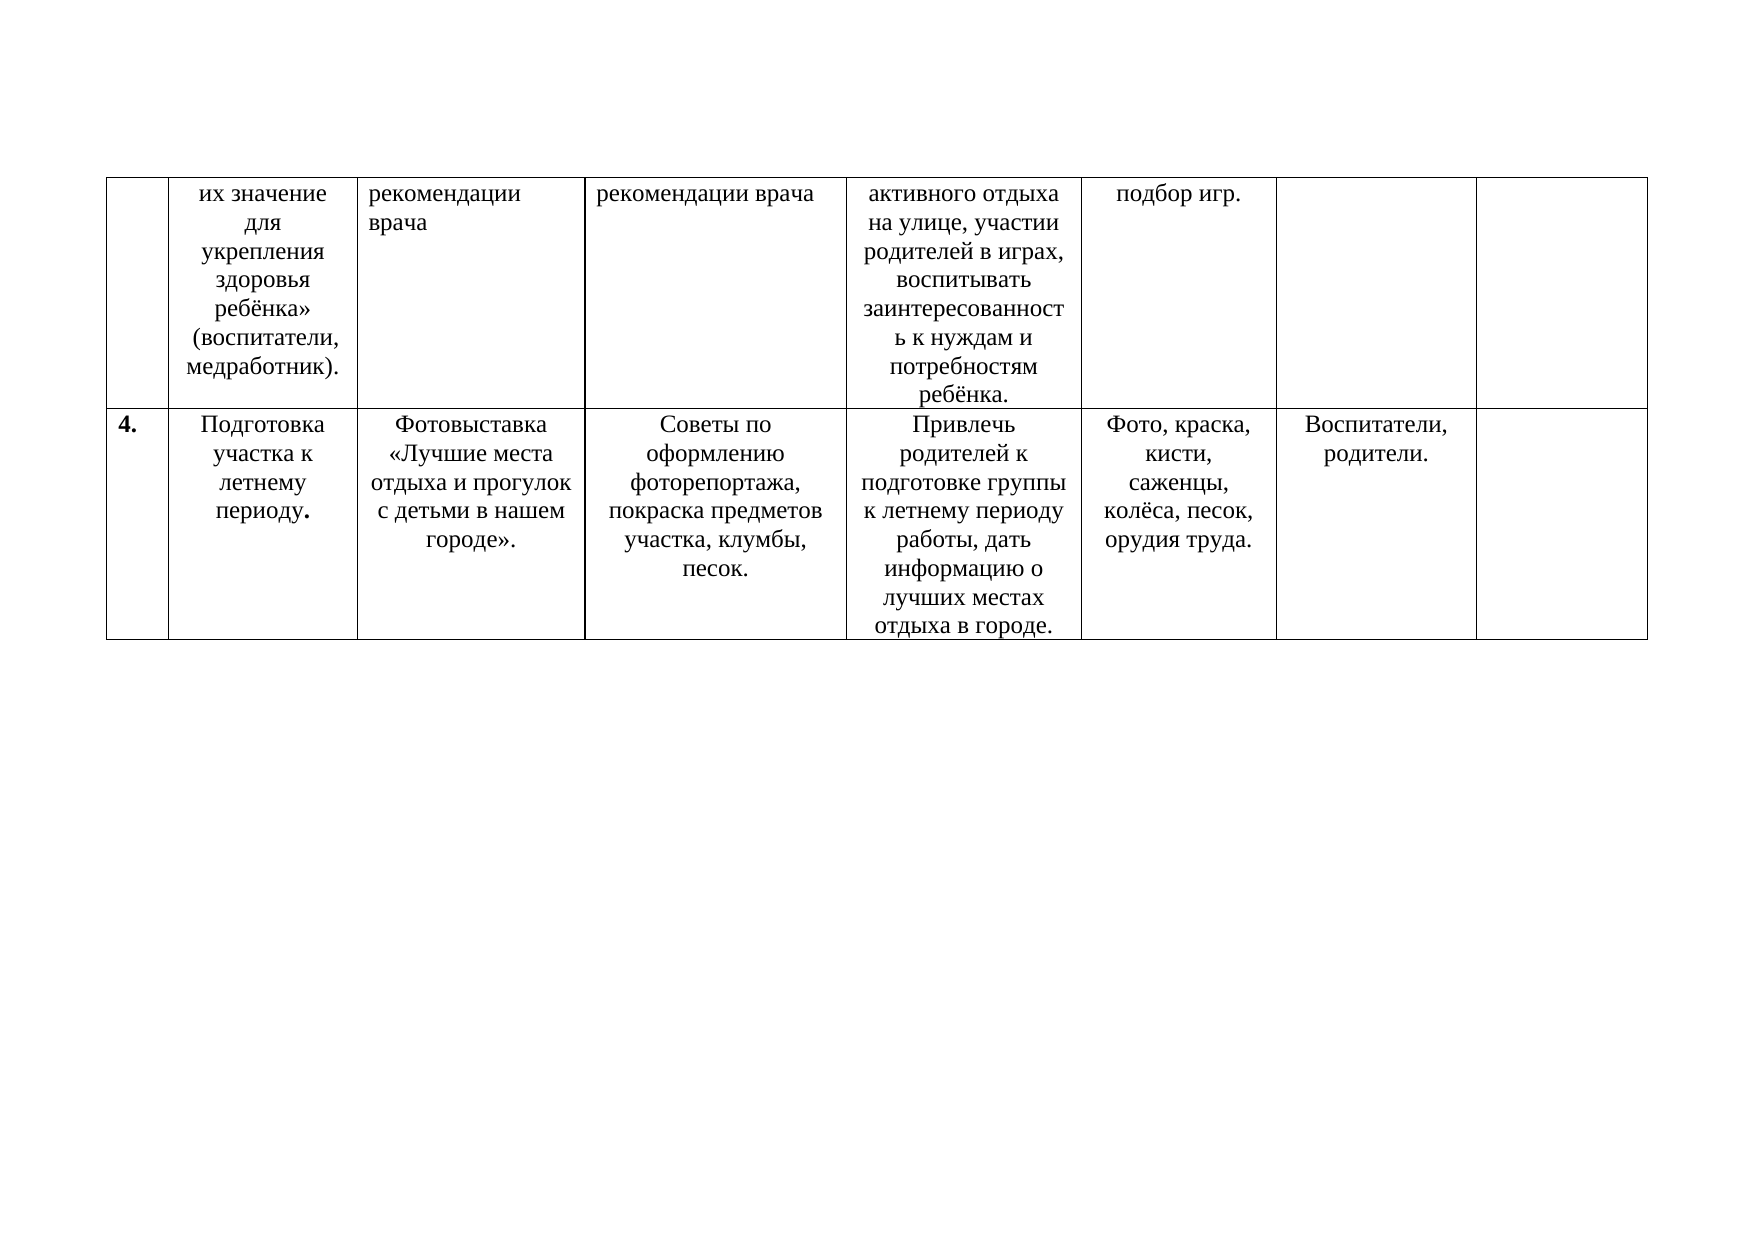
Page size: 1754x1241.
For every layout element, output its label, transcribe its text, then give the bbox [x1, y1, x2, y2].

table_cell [586, 178, 846, 408]
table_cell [1277, 178, 1476, 408]
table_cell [1082, 178, 1276, 408]
table_cell Фото, краска, кисти, саженцы, колёса, песок, орудия труда. [1082, 409, 1276, 639]
table_cell [1477, 409, 1647, 639]
table_cell Воспитатели, родители. [1277, 409, 1476, 639]
table_cell Фотовыставка «Лучшие места отдыха и прогулок с детьми в нашем городе». [358, 409, 584, 639]
table_cell Привлечь родителей к подготовке группы к летнему периоду работы, дать информацию о лучших местах отдыха в городе. [847, 409, 1081, 639]
table_cell 3. [107, 178, 168, 408]
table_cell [169, 178, 357, 408]
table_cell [847, 178, 1081, 408]
table_cell Подготовка участка к летнему периоду. [169, 409, 357, 639]
table_cell Советы по оформлению фоторепортажа, покраска предметов участка, клумбы, песок. [586, 409, 846, 639]
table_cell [358, 178, 584, 408]
table_cell 4. [107, 409, 168, 639]
table_cell [1477, 178, 1647, 408]
